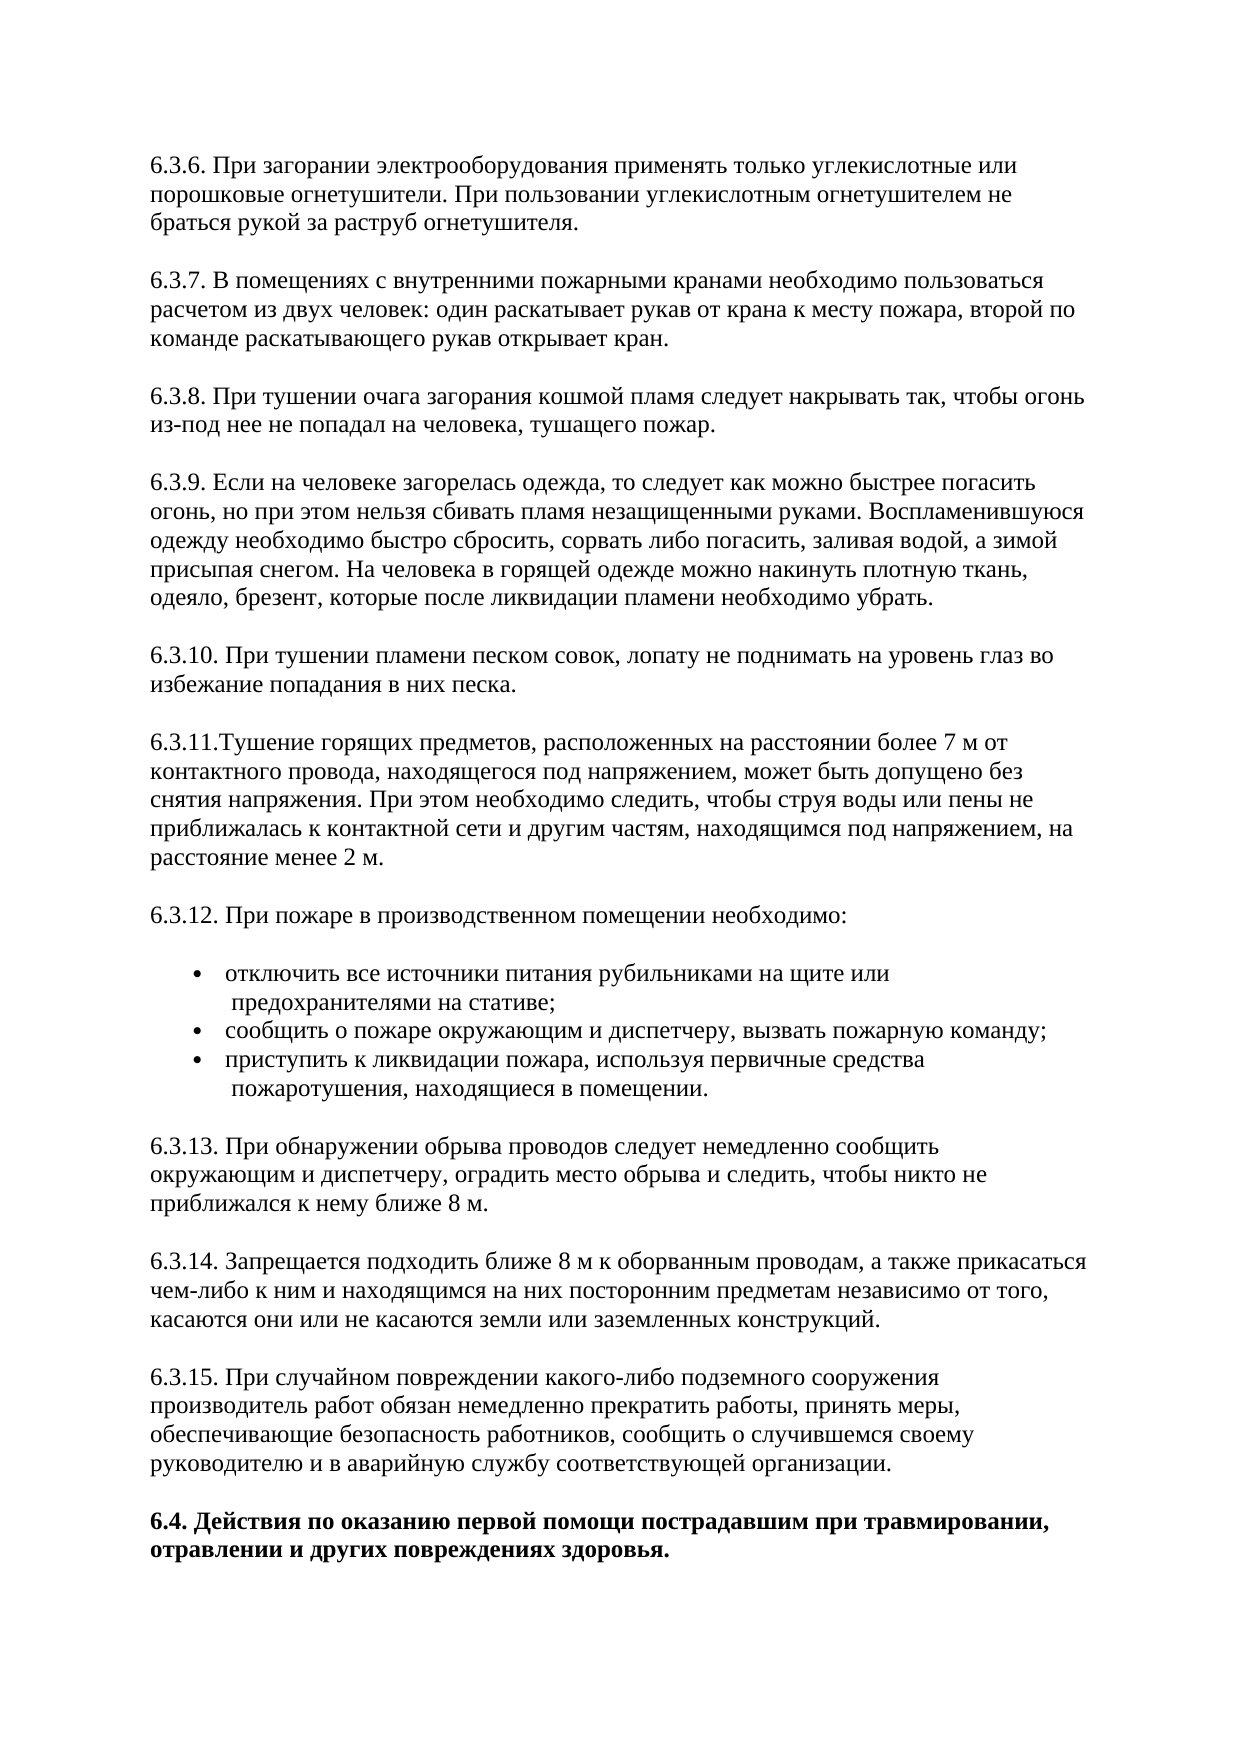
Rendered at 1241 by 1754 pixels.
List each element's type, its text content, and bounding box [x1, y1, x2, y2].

list приступить к ликвидации пожара, используя первичные средства пожаротушения, находящиеся в помещении. [194, 1419, 1071, 1477]
text 6.3.9. Если на человеке загорелась одежда, то следует как можно быстрее погасить огонь, но при этом нельзя сбивать пламя незащищенными руками. Воспламенившуюся одежду необходимо быстро сбросить, сорвать либо погасить, заливая водой, а зимой присыпая снегом. На человека в горящей одежде можно накинуть плотную ткань, одеяло, брезент, которые после ликвидации пламени необходимо убрать. [150, 814, 1090, 957]
list оповестить окружающих и при необходимости вывести людей из опасной зоны; [194, 150, 1071, 207]
text 6.3.12. При пожаре в производственном помещении необходимо: [150, 1246, 1090, 1275]
list отключить все источники питания рубильниками на щите или предохранителями на стативе; [194, 1304, 1071, 1362]
text 6.3.5. При пользовании пенными (углекислотными, порошковыми) огнетушителями струю пены (порошка, углекислоты) не направлять на людей. При попадании пены на незащищенные участки тела стереть ее платком или другим материалом и смыть водным раствором соды. [150, 352, 1090, 467]
list сообщить о пожаре окружающим и диспетчеру, вызвать пожарную команду; [194, 1362, 1071, 1390]
text 6.3.6. При загорании электрооборудования применять только углекислотные или порошковые огнетушители. При пользовании углекислотным огнетушителем не браться рукой за раструб огнетушителя. [150, 496, 1090, 582]
list приступить к ликвидации пожара, используя первичные средства пожаротушения; [194, 207, 1071, 265]
list организовать встречу пожарной команды. [194, 294, 1071, 323]
text 6.3.11.Тушение горящих предметов, расположенных на расстоянии более 7 м от контактного провода, находящегося под напряжением, может быть допущено без снятия напряжения. При этом необходимо следить, чтобы струя воды или пены не приближалась к контактной сети и другим частям, находящимся под напряжением, на расстояние менее 2 м. [150, 1073, 1090, 1217]
text 6.3.13. При обнаружении обрыва проводов следует немедленно сообщить окружающим и диспетчеру, оградить место обрыва и следить, чтобы никто не приближался к нему ближе 8 м. [150, 1506, 1090, 1592]
text 6.3.10. При тушении пламени песком совок, лопату не поднимать на уровень глаз во избежание попадания в них песка. [150, 987, 1090, 1044]
text 6.3.7. В помещениях с внутренними пожарными кранами необходимо пользоваться расчетом из двух человек: один раскатывает рукав от крана к месту пожара, второй по команде раскатывающего рукав открывает кран. [150, 612, 1090, 698]
text 6.3.8. При тушении очага загорания кошмой пламя следует накрывать так, чтобы огонь из-под нее не попадал на человека, тушащего пожар. [150, 727, 1090, 784]
